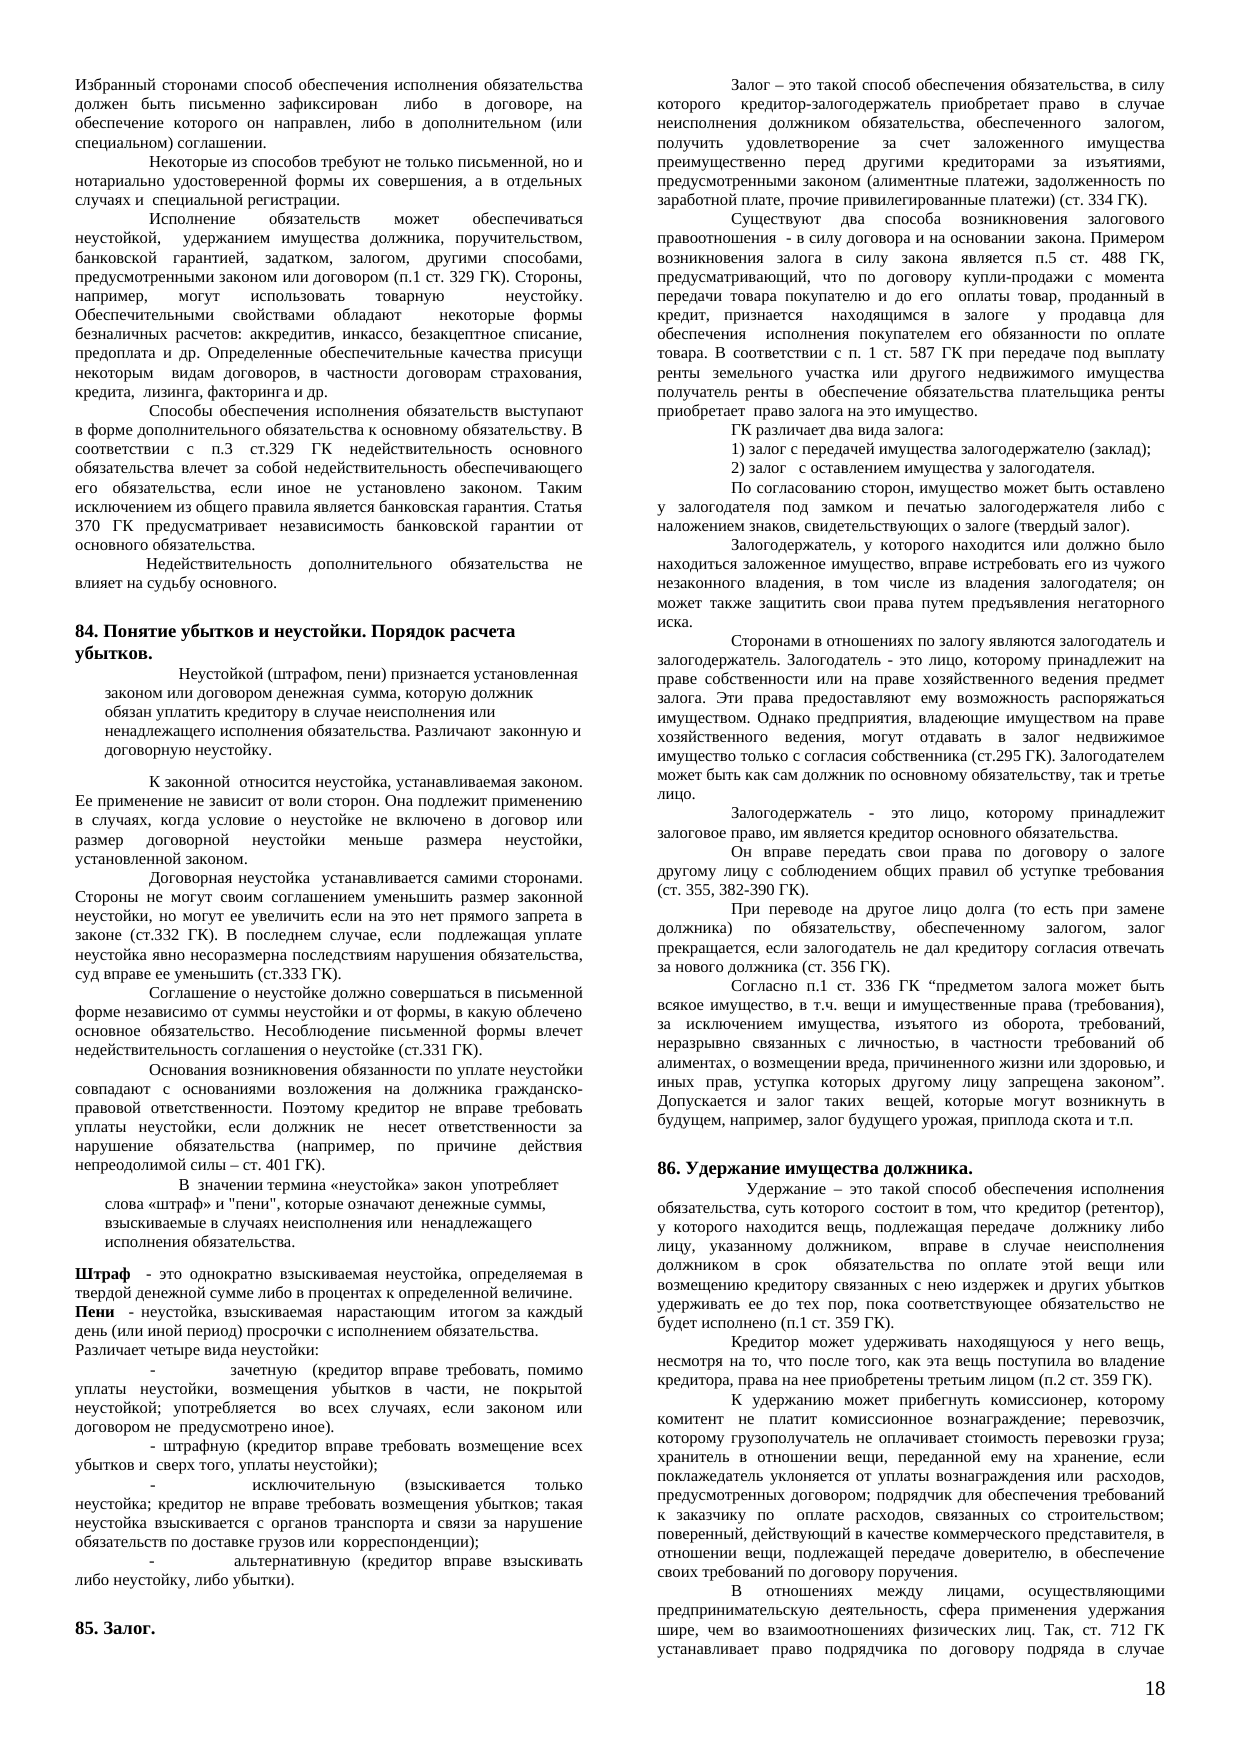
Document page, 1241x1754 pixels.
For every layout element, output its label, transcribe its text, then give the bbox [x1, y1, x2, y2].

text - штрафную (кредитор вправе требовать возмещение всех убытков и сверх того, уплаты неустойки); [75, 1436, 583, 1474]
text Способы обеспечения исполнения обязательств выступают в форме дополнительного обязательства к основному обязательству. В соответствии с п.3 ст.329 ГК недействительность основного обязательства влечет за собой недействительность обеспечивающего его обязательства, если иное не установлено законом. Таким исключением из общего правила является банковская гарантия. Статья 370 ГК предусматривает независимость банковской гарантии от основного обязательства. [75, 401, 583, 554]
text Некоторые из способов требуют не только письменной, но и нотариально удостоверенной формы их совершения, а в отдельных случаях и специальной регистрации. [75, 152, 583, 209]
text Основания возникновения обязанности по уплате неустойки совпадают с основаниями возложения на должника гражданско-правовой ответственности. Поэтому кредитор не вправе требовать уплаты неустойки, если должник не несет ответственности за нарушение обязательства (например, по причине действия непреодолимой силы – ст. 401 ГК). [75, 1059, 583, 1174]
text 85. Залог. [75, 1617, 583, 1639]
text Избранный сторонами способ обеспечения исполнения обязательства должен быть письменно зафиксирован либо в договоре, на обеспечение которого он направлен, либо в дополнительном (или специальном) соглашении. [75, 75, 583, 152]
text Различает четыре вида неустойки: [75, 1340, 583, 1359]
text К законной относится неустойка, устанавливаемая законом. Ее применение не зависит от воли сторон. Она подлежит применению в случаях, когда условие о неустойке не включено в договор или размер договорной неустойки меньше размера неустойки, установленной законом. [75, 772, 583, 868]
list альтернативную (кредитор вправе взыскивать либо неустойку, либо убытки). [75, 1551, 583, 1589]
text Соглашение о неустойке должно совершаться в письменной форме независимо от суммы неустойки и от формы, в какую облечено основное обязательство. Несоблюдение письменной формы влечет недействительность соглашения о неустойке (ст.331 ГК). [75, 983, 583, 1059]
text По согласованию сторон, имущество может быть оставлено у залогодателя под замком и печатью залогодержателя либо с наложением знаков, свидетельствующих о залоге (твердый залог). [657, 477, 1165, 535]
text Существуют два способа возникновения залогового правоотношения - в силу договора и на основании закона. Примером возникновения залога в силу закона является п.5 ст. 488 ГК, предусматривающий, что по договору купли-продажи с момента передачи товара покупателю и до его оплаты товар, проданный в кредит, признается находящимся в залоге у продавца для обеспечения исполнения покупателем его обязанности по оплате товара. В соответствии с п. 1 ст. 587 ГК при передаче под выплату ренты земельного участка или другого недвижимого имущества получатель ренты в обеспечение обязательства плательщика ренты приобретает право залога на это имущество. [657, 209, 1165, 420]
text Он вправе передать свои права по договору о залоге другому лицу с соблюдением общих правил об уступке требования (ст. 355, 382-390 ГК). [657, 842, 1165, 899]
text Сторонами в отношениях по залогу являются залогодатель и залогодержатель. Залогодатель - это лицо, которому принадлежит на праве собственности или на праве хозяйственного ведения предмет залога. Эти права предоставляют ему возможность распоряжаться имуществом. Однако предприятия, владеющие имуществом на праве хозяйственного ведения, могут отдавать в залог недвижимое имущество только с согласия собственника (ст.295 ГК). Залогодателем может быть как сам должник по основному обязательству, так и третье лицо. [657, 631, 1165, 803]
text При переводе на другое лицо долга (то есть при замене должника) по обязательству, обеспеченному залогом, залог прекращается, если залогодатель не дал кредитору согласия отвечать за нового должника (ст. 356 ГК). [657, 899, 1165, 976]
text К удержанию может прибегнуть комиссионер, которому комитент не платит комиссионное вознаграждение; перевозчик, которому грузополучатель не оплачивает стоимость перевозки груза; хранитель в отношении вещи, переданной ему на хранение, если поклажедатель уклоняется от уплаты вознаграждения или расходов, предусмотренных договором; подрядчик для обеспечения требований к заказчику по оплате расходов, связанных со строительством; поверенный, действующий в качестве коммерческого представителя, в отношении вещи, подлежащей передаче доверителю, в обеспечение своих требований по договору поручения. [657, 1389, 1165, 1581]
text Пени - неустойка, взыскиваемая нарастающим итогом за каждый день (или иной период) просрочки с исполнением обязательства. [75, 1302, 583, 1340]
text 86. Удержание имущества должника. [657, 1157, 1165, 1178]
text Неустойкой (штрафом, пени) признается установленная законом или договором денежная сумма, которую должник обязан уплатить кредитору в случае неисполнения или ненадлежащего исполнения обязательства. Различают законную и договорную неустойку. [104, 663, 583, 759]
list исключительную (взыскивается только неустойка; кредитор не вправе требовать возмещения убытков; такая неустойка взыскивается с органов транспорта и связи за нарушение обязательств по доставке грузов или корреспонденции); [75, 1474, 583, 1551]
text Исполнение обязательств может обеспечиваться неустойкой, удержанием имущества должника, поручительством, банковской гарантией, задатком, залогом, другими способами, предусмотренными законом или договором (п.1 ст. 329 ГК). Стороны, например, могут использовать товарную неустойку. Обеспечительными свойствами обладают некоторые формы безналичных расчетов: аккредитив, инкассо, безакцептное списание, предоплата и др. Определенные обеспечительные качества присущи некоторым видам договоров, в частности договорам страхования, кредита, лизинга, факторинга и др. [75, 209, 583, 401]
text Согласно п.1 ст. 336 ГК “предметом залога может быть всякое имущество, в т.ч. вещи и имущественные права (требования), за исключением имущества, изъятого из оборота, требований, неразрывно связанных с личностью, в частности требований об алиментах, о возмещении вреда, причиненного жизни или здоровью, и иных прав, уступка которых другому лицу запрещена законом”. Допускается и залог таких вещей, которые могут возникнуть в будущем, например, залог будущего урожая, приплода скота и т.п. [657, 976, 1165, 1129]
text Недействительность дополнительного обязательства не влияет на судьбу основного. [75, 554, 583, 592]
text Договорная неустойка устанавливается самими сторонами. Стороны не могут своим соглашением уменьшить размер законной неустойки, но могут ее увеличить если на это нет прямого запрета в законе (ст.332 ГК). В последнем случае, если подлежащая уплате неустойка явно несоразмерна последствиям нарушения обязательства, суд вправе ее уменьшить (ст.333 ГК). [75, 868, 583, 983]
text 2) залог с оставлением имущества у залогодателя. [657, 458, 1165, 477]
text Залогодержатель, у которого находится или должно было находиться заложенное имущество, вправе истребовать его из чужого незаконного владения, в том числе из владения залогодателя; он может также защитить свои права путем предъявления негаторного иска. [657, 535, 1165, 631]
text Штраф - это однократно взыскиваемая неустойка, определяемая в твердой денежной сумме либо в процентах к определенной величине. [75, 1263, 583, 1302]
text 84. Понятие убытков и неустойки. Порядок расчета убытков. [75, 620, 583, 663]
text 1) залог с передачей имущества залогодержателю (заклад); [657, 439, 1165, 458]
text Кредитор может удерживать находящуюся у него вещь, несмотря на то, что после того, как эта вещь поступила во владение кредитора, права на нее приобретены третьим лицом (п.2 ст. 359 ГК). [657, 1332, 1165, 1389]
text В значении термина «неустойка» закон употребляет слова «штраф» и "пени", которые означают денежные суммы, взыскиваемые в случаях неисполнения или ненадлежащего исполнения обязательства. [104, 1174, 583, 1251]
text Залогодержатель - это лицо, которому принадлежит залоговое право, им является кредитор основного обязательства. [657, 803, 1165, 842]
text ГК различает два вида залога: [657, 420, 1165, 439]
text Залог – это такой способ обеспечения обязательства, в силу которого кредитор-залогодержатель приобретает право в случае неисполнения должником обязательства, обеспеченного залогом, получить удовлетворение за счет заложенного имущества преимущественно перед другими кредиторами за изъятиями, предусмотренными законом (алиментные платежи, задолженность по заработной плате, прочие привилегированные платежи) (ст. 334 ГК). [657, 75, 1165, 209]
text Удержание – это такой способ обеспечения исполнения обязательства, суть которого состоит в том, что кредитор (ретентор), у которого находится вещь, подлежащая передаче должнику либо лицу, указанному должником, вправе в случае неисполнения должником в срок обязательства по оплате этой вещи или возмещению кредитору связанных с нею издержек и других убытков удерживать ее до тех пор, пока соответствующее обязательство не будет исполнено (п.1 ст. 359 ГК). [657, 1178, 1165, 1332]
list зачетную (кредитор вправе требовать, помимо уплаты неустойки, возмещения убытков в части, не покрытой неустойкой; употребляется во всех случаях, если законом или договором не предусмотрено иное). [75, 1359, 583, 1436]
